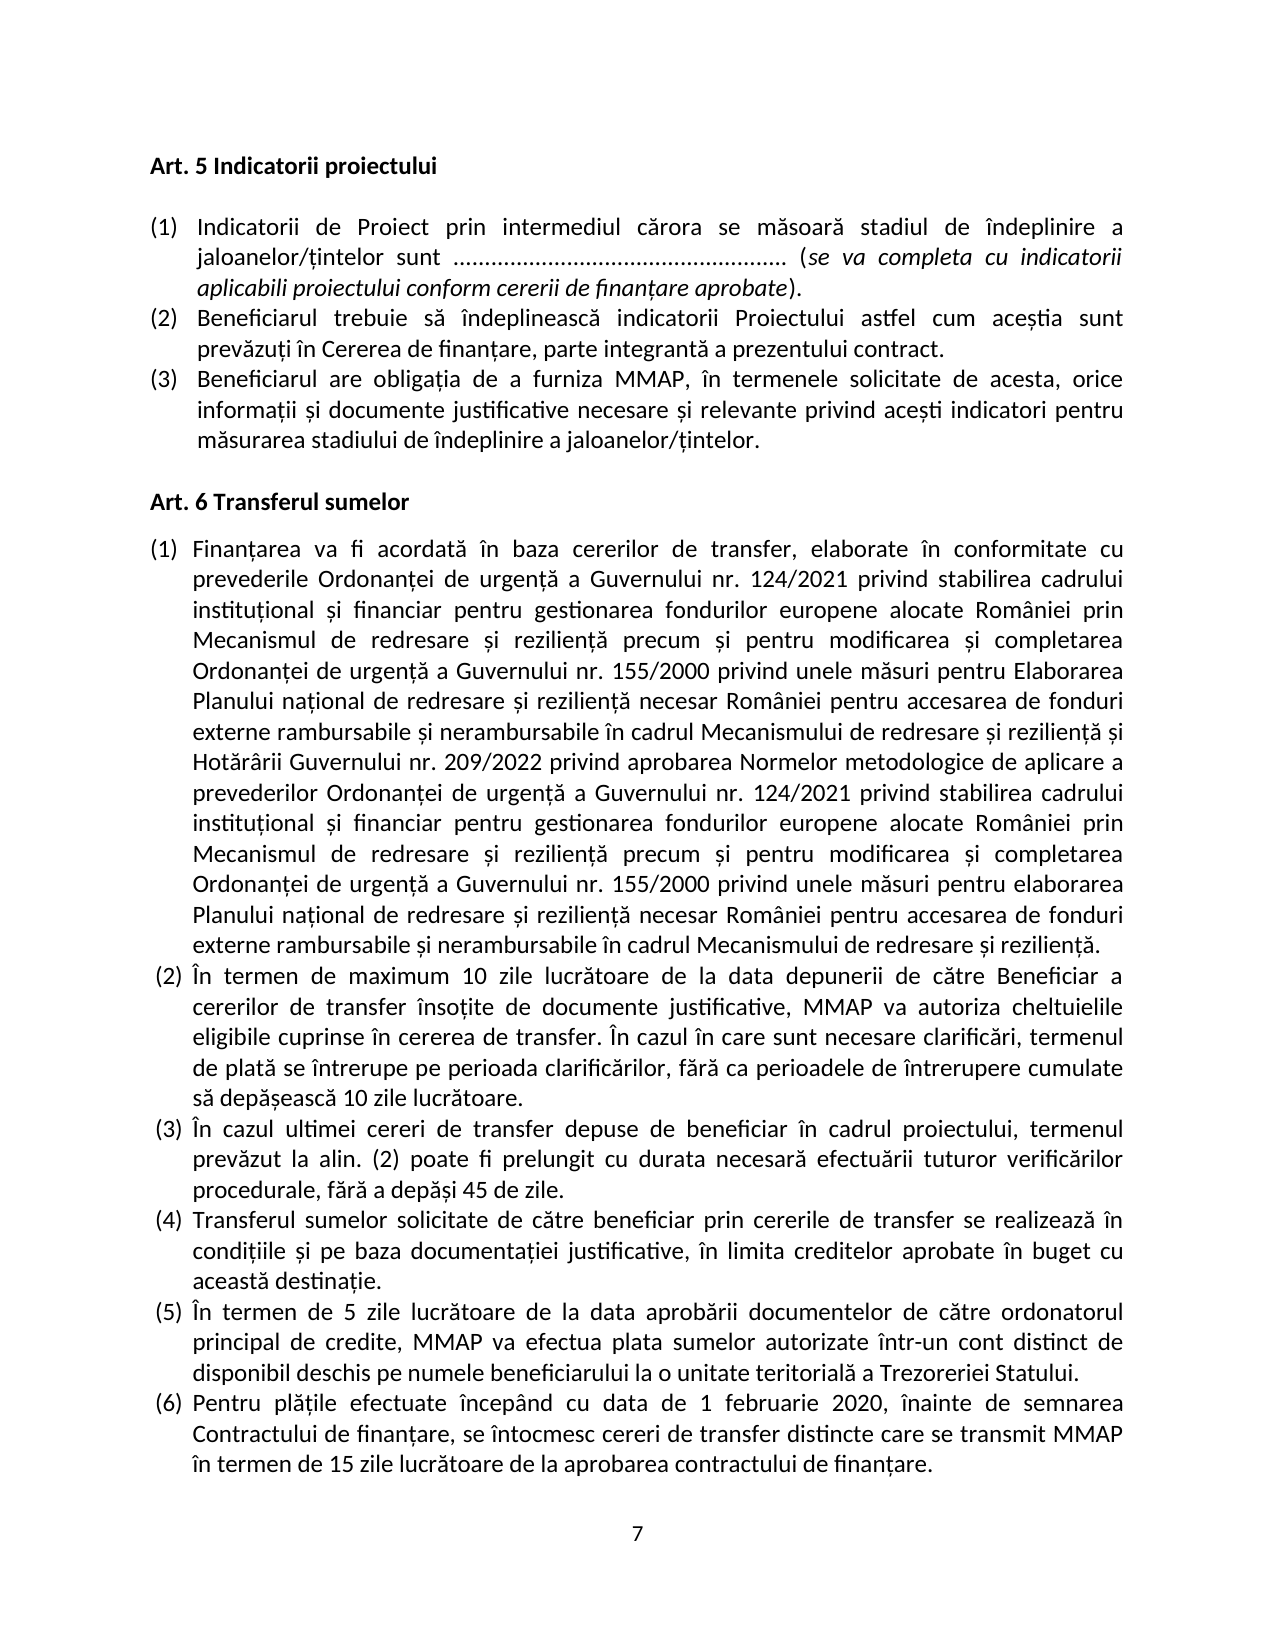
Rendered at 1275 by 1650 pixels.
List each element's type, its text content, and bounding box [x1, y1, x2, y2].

list Beneficiarul trebuie să îndeplinească indicatorii Proiectului astfel cum aceștia sunt prevăzuți în Cererea de finanțare, parte integrantă a prezentului contract. [150, 303, 1125, 364]
list În termen de maximum 10 zile lucrătoare de la data depunerii de către Beneficiar a cererilor de transfer însoțite de documente justificative, MMAP va autoriza cheltuielile eligibile cuprinse în cererea de transfer. În cazul în care sunt necesare clarificări, termenul de plată se întrerupe pe perioada clarificărilor, fără ca perioadele de întrerupere cumulate să depășească 10 zile lucrătoare. [155, 960, 1125, 1113]
list Indicatorii de Proiect prin intermediul cărora se măsoară stadiul de îndeplinire a jaloanelor/țintelor sunt ..................................................... (se va completa cu indicatorii aplicabili proiectului conform cererii de finanțare aprobate). [150, 211, 1125, 303]
list Finanțarea va fi acordată în baza cererilor de transfer, elaborate în conformitate cu prevederile Ordonanței de urgență a Guvernului nr. 124/2021 privind stabilirea cadrului instituțional și financiar pentru gestionarea fondurilor europene alocate României prin Mecanismul de redresare și reziliență precum și pentru modificarea și completarea Ordonanței de urgență a Guvernului nr. 155/2000 privind unele măsuri pentru Elaborarea Planului național de redresare și reziliență necesar României pentru accesarea de fonduri externe rambursabile și nerambursabile în cadrul Mecanismului de redresare și reziliență și Hotărârii Guvernului nr. 209/2022 privind aprobarea Normelor metodologice de aplicare a prevederilor Ordonanței de urgență a Guvernului nr. 124/2021 privind stabilirea cadrului instituțional și financiar pentru gestionarea fondurilor europene alocate României prin Mecanismul de redresare și reziliență precum și pentru modificarea și completarea Ordonanței de urgență a Guvernului nr. 155/2000 privind unele măsuri pentru elaborarea Planului național de redresare și reziliență necesar României pentru accesarea de fonduri externe rambursabile și nerambursabile în cadrul Mecanismului de redresare și reziliență. [150, 533, 1125, 960]
list Pentru plățile efectuate începând cu data de 1 februarie 2020, înainte de semnarea Contractului de finanțare, se întocmesc cereri de transfer distincte care se transmit MMAP în termen de 15 zile lucrătoare de la aprobarea contractului de finanțare. [155, 1387, 1125, 1479]
list Beneficiarul are obligația de a furniza MMAP, în termenele solicitate de acesta, orice informații și documente justificative necesare și relevante privind acești indicatori pentru măsurarea stadiului de îndeplinire a jaloanelor/țintelor. [150, 364, 1125, 455]
list În termen de 5 zile lucrătoare de la data aprobării documentelor de către ordonatorul principal de credite, MMAP va efectua plata sumelor autorizate într-un cont distinct de disponibil deschis pe numele beneficiarului la o unitate teritorială a Trezoreriei Statului. [155, 1296, 1125, 1387]
text Art. 5 Indicatorii proiectului [150, 150, 1125, 181]
list În cazul ultimei cereri de transfer depuse de beneficiar în cadrul proiectului, termenul prevăzut la alin. (2) poate fi prelungit cu durata necesară efectuării tuturor verificărilor procedurale, fără a depăși 45 de zile. [155, 1113, 1125, 1204]
list Transferul sumelor solicitate de către beneficiar prin cererile de transfer se realizează în condițiile și pe baza documentației justificative, în limita creditelor aprobate în buget cu această destinație. [155, 1204, 1125, 1296]
text Art. 6 Transferul sumelor [150, 486, 1125, 516]
